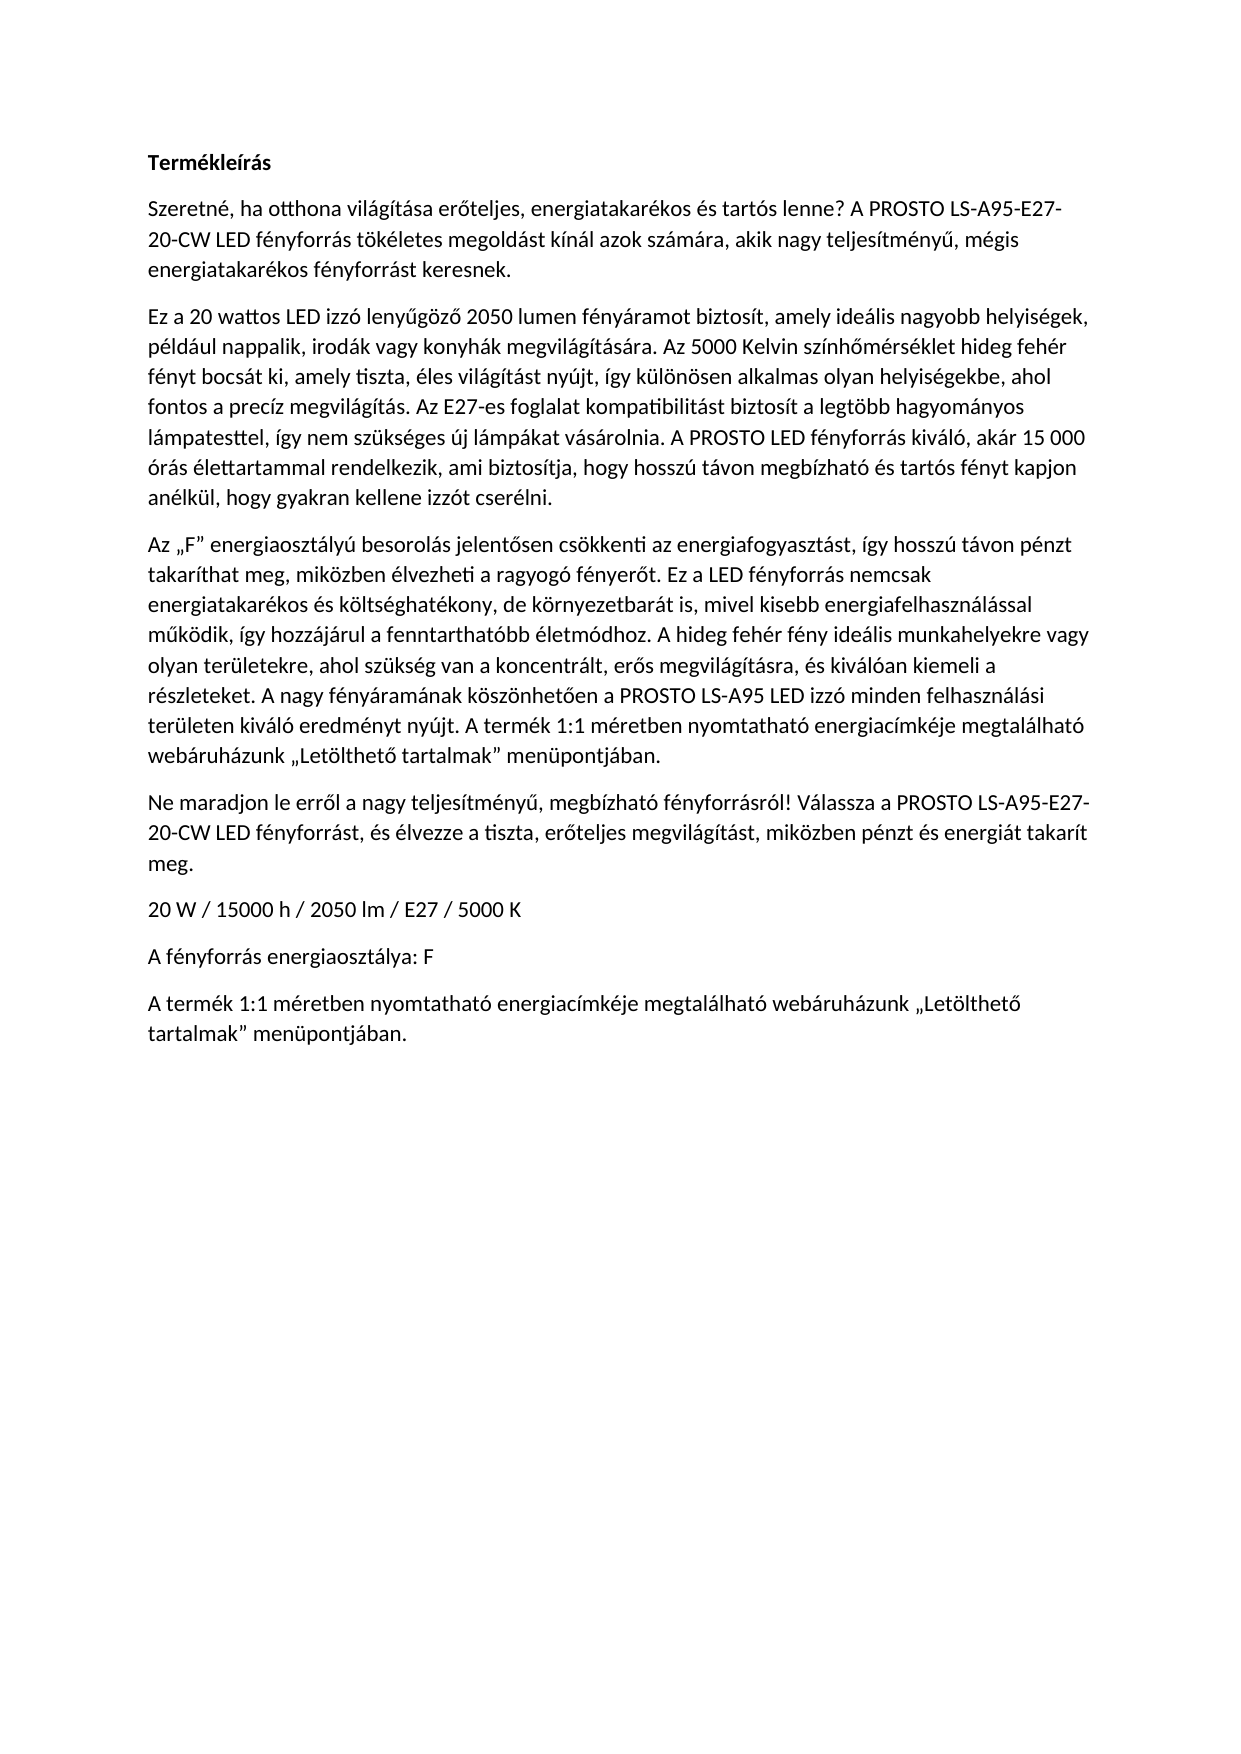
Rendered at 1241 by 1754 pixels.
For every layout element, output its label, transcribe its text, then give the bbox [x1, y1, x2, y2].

text Ne maradjon le erről a nagy teljesítményű, megbízható fényforrásról! Válassza a PROSTO LS-A95-E27-20-CW LED fényforrást, és élvezze a tiszta, erőteljes megvilágítást, miközben pénzt és energiát takarít meg. [148, 788, 1093, 877]
text Ez a 20 wattos LED izzó lenyűgöző 2050 lumen fényáramot biztosít, amely ideális nagyobb helyiségek, például nappalik, irodák vagy konyhák megvilágítására. Az 5000 Kelvin színhőmérséklet hideg fehér fényt bocsát ki, amely tiszta, éles világítást nyújt, így különösen alkalmas olyan helyiségekbe, ahol fontos a precíz megvilágítás. Az E27-es foglalat kompatibilitást biztosít a legtöbb hagyományos lámpatesttel, így nem szükséges új lámpákat vásárolnia. A PROSTO LED fényforrás kiváló, akár 15 000 órás élettartammal rendelkezik, ami biztosítja, hogy hosszú távon megbízható és tartós fényt kapjon anélkül, hogy gyakran kellene izzót cserélni. [148, 302, 1093, 511]
text A termék 1:1 méretben nyomtatható energiacímkéje megtalálható webáruházunk „Letölthető tartalmak” menüpontjában. [148, 989, 1093, 1047]
text Termékleírás [148, 148, 1093, 176]
text Szeretné, ha otthona világítása erőteljes, energiatakarékos és tartós lenne? A PROSTO LS-A95-E27-20-CW LED fényforrás tökéletes megoldást kínál azok számára, akik nagy teljesítményű, mégis energiatakarékos fényforrást keresnek. [148, 194, 1093, 283]
text A fényforrás energiaosztálya: F [148, 942, 1093, 970]
text 20 W / 15000 h / 2050 lm / E27 / 5000 K [148, 896, 1093, 923]
text Az „F” energiaosztályú besorolás jelentősen csökkenti az energiafogyasztást, így hosszú távon pénzt takaríthat meg, miközben élvezheti a ragyogó fényerőt. Ez a LED fényforrás nemcsak energiatakarékos és költséghatékony, de környezetbarát is, mivel kisebb energiafelhasználással működik, így hozzájárul a fenntarthatóbb életmódhoz. A hideg fehér fény ideális munkahelyekre vagy olyan területekre, ahol szükség van a koncentrált, erős megvilágításra, és kiválóan kiemeli a részleteket. A nagy fényáramának köszönhetően a PROSTO LS-A95 LED izzó minden felhasználási területen kiváló eredményt nyújt. A termék 1:1 méretben nyomtatható energiacímkéje megtalálható webáruházunk „Letölthető tartalmak” menüpontjában. [148, 530, 1093, 769]
